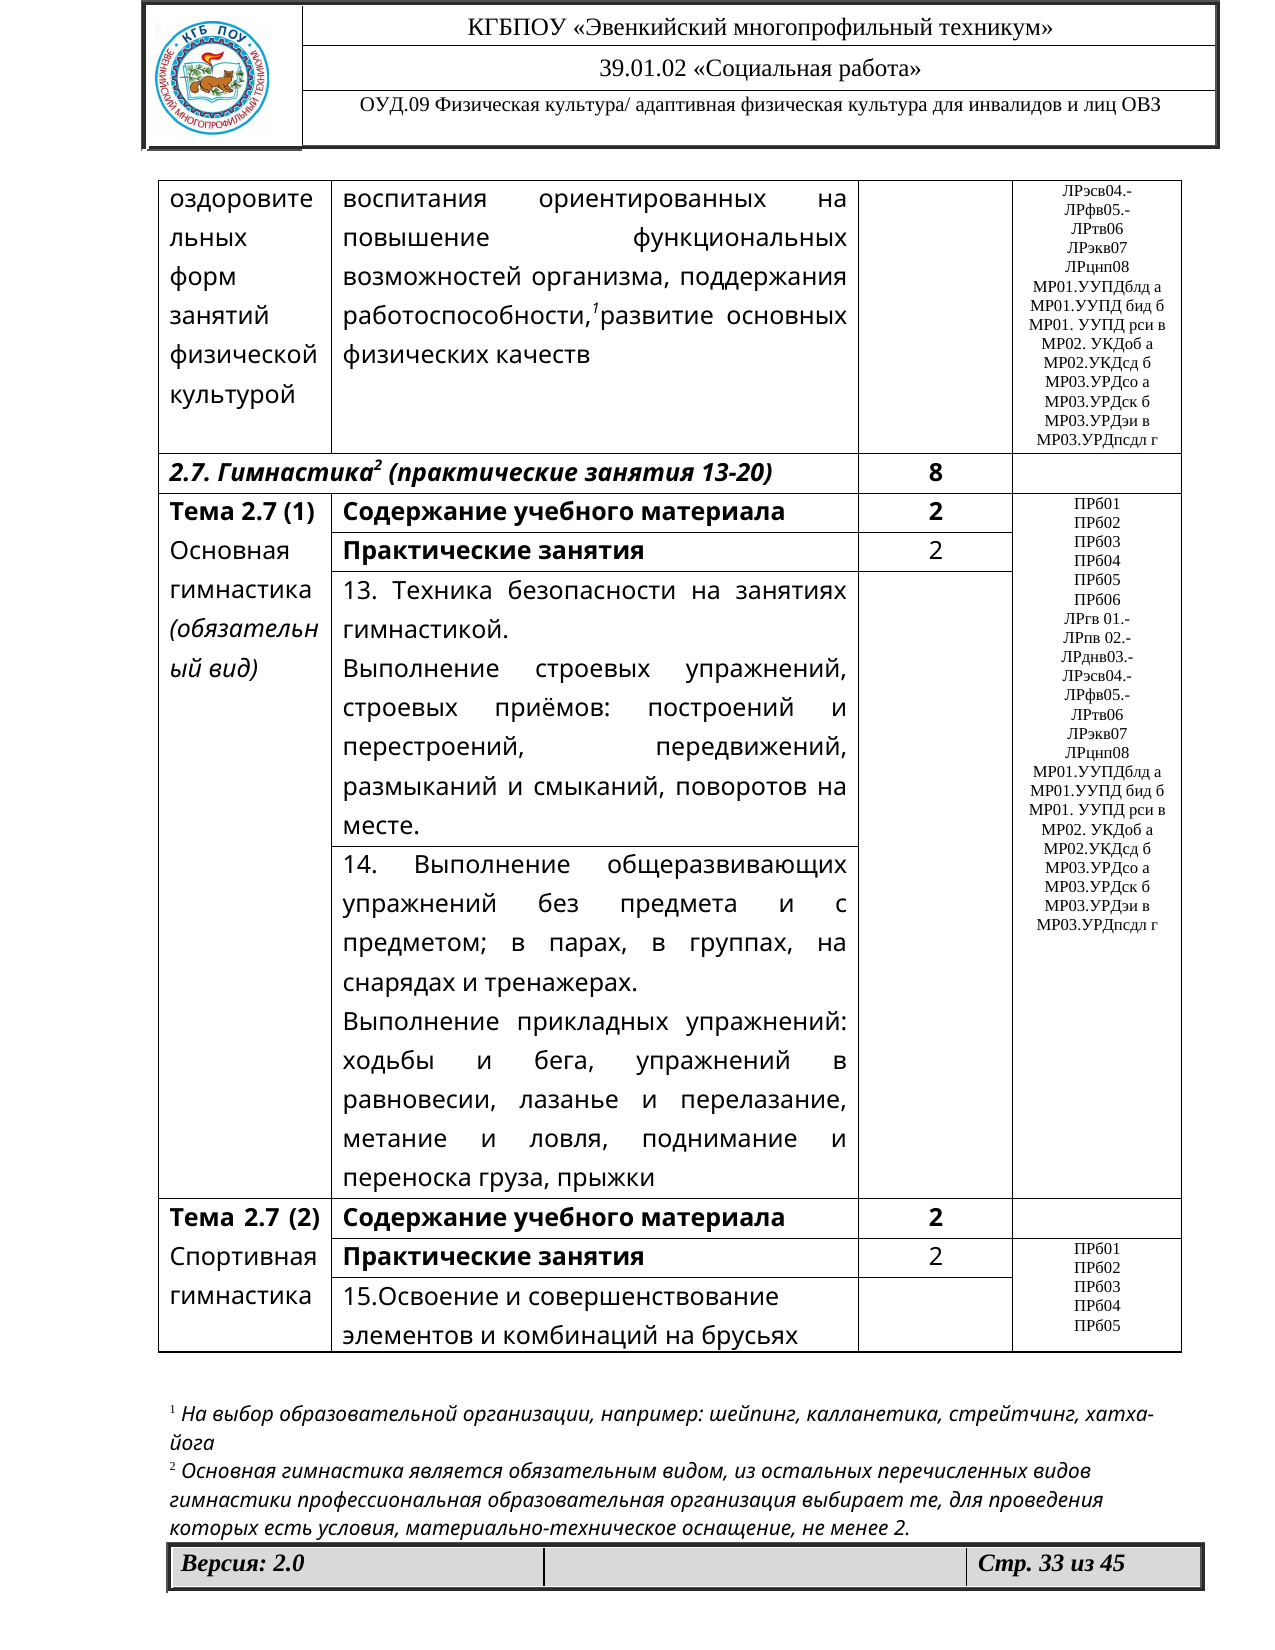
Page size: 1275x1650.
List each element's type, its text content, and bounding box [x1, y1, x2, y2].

table_cell 2 [859, 533, 1012, 571]
table_cell Содержание учебного материала [332, 1199, 858, 1238]
table_cell [1013, 454, 1181, 492]
table_cell 2 [859, 494, 1012, 532]
table_cell 2.7. Гимнастика (практические занятия 13-20) [159, 454, 858, 492]
table_cell [1013, 1199, 1181, 1238]
table_cell Практические занятия [332, 1239, 858, 1277]
table_cell [859, 572, 1012, 1198]
table_cell Практические занятия [332, 533, 858, 571]
table_cell Тема 2.7 (2) Спортивная гимнастика [159, 1199, 331, 1351]
table_cell 8 [859, 454, 1012, 492]
picture [155, 21, 270, 136]
table_cell 15.Освоение и совершенствование элементов и комбинаций на брусьях разной высоты (девушки); на параллельных брусьях (юноши) [332, 1278, 858, 1351]
table_cell 2 [859, 1239, 1012, 1277]
table_cell [859, 1278, 1012, 1351]
table_cell [859, 181, 1012, 453]
table_cell 13. Техника безопасности на занятиях гимнастикой. Выполнение строевых упражнений, строевых приёмов: построений и перестроений, передвижений, размыканий и смыканий, поворотов на месте. [332, 572, 858, 846]
picture [155, 21, 202, 69]
table_cell Содержание учебного материала [332, 494, 858, 532]
table_cell 2 [859, 1199, 1012, 1238]
table_cell Тема 2.7 (1) Основная гимнастика (обязательный вид) [159, 494, 331, 1198]
table_cell 14. Выполнение общеразвивающих упражнений без предмета и с предметом; в парах, в группах, на снарядах и тренажерах. Выполнение прикладных упражнений: ходьбы и бега, упражнений в равновесии, лазанье и перелазание, метание и ловля, поднимание и переноска груза, прыжки [332, 847, 858, 1198]
